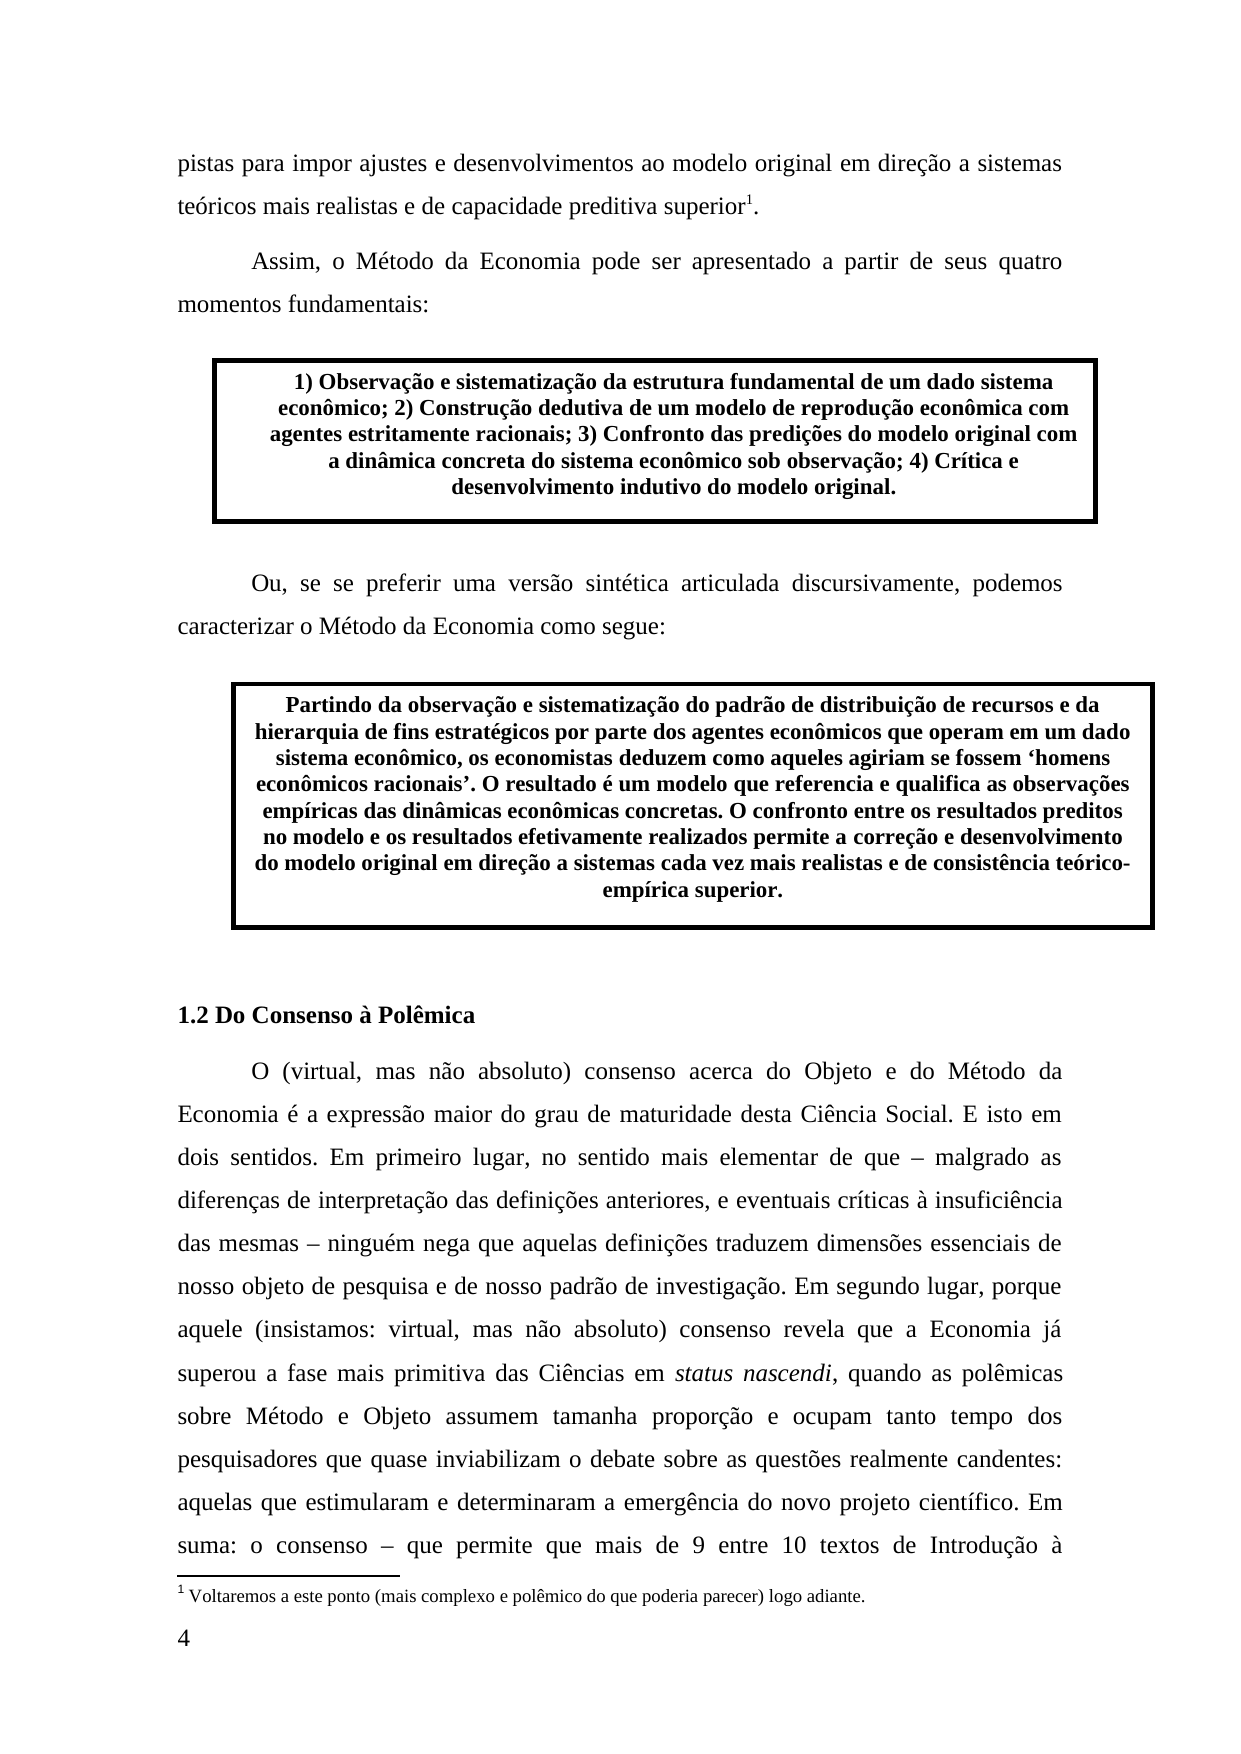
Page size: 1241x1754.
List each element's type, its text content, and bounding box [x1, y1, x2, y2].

text Ou, se se preferir uma versão sintética articulada discursivamente, podemos caracterizar o Método da Economia como segue: [177, 568, 1063, 639]
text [177, 1056, 1063, 1559]
text 1.2 Do Consenso à Polêmica [177, 1000, 1063, 1029]
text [177, 148, 1063, 219]
text Assim, o Método da Economia pode ser apresentado a partir de seus quatro momentos fundamentais: [177, 246, 1063, 318]
